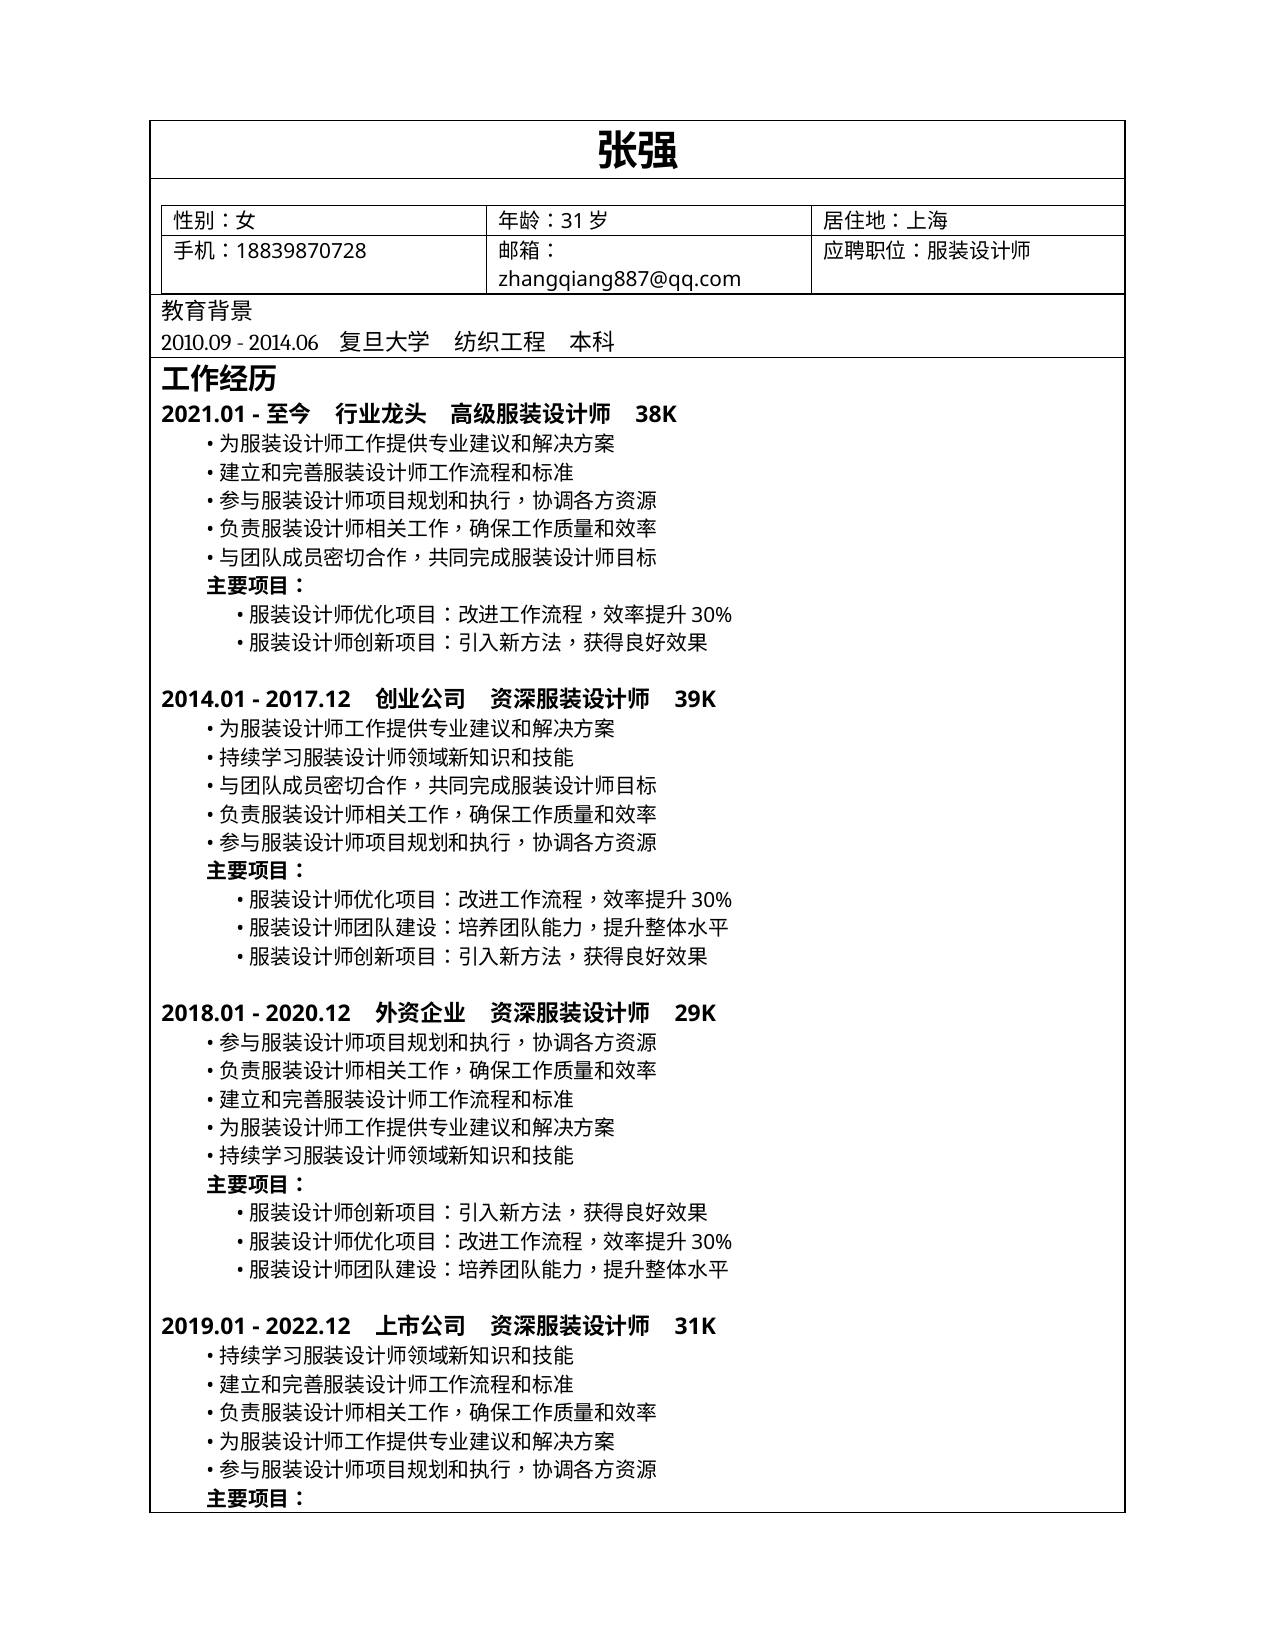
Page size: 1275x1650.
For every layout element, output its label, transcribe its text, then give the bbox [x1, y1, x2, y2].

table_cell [151, 358, 1124, 1512]
table_cell 教育背景 2010.09 - 2014.06 复旦大学 纺织工程 本科 [151, 295, 1124, 357]
table_cell [151, 179, 1124, 294]
table_header 张强 [151, 121, 1124, 178]
